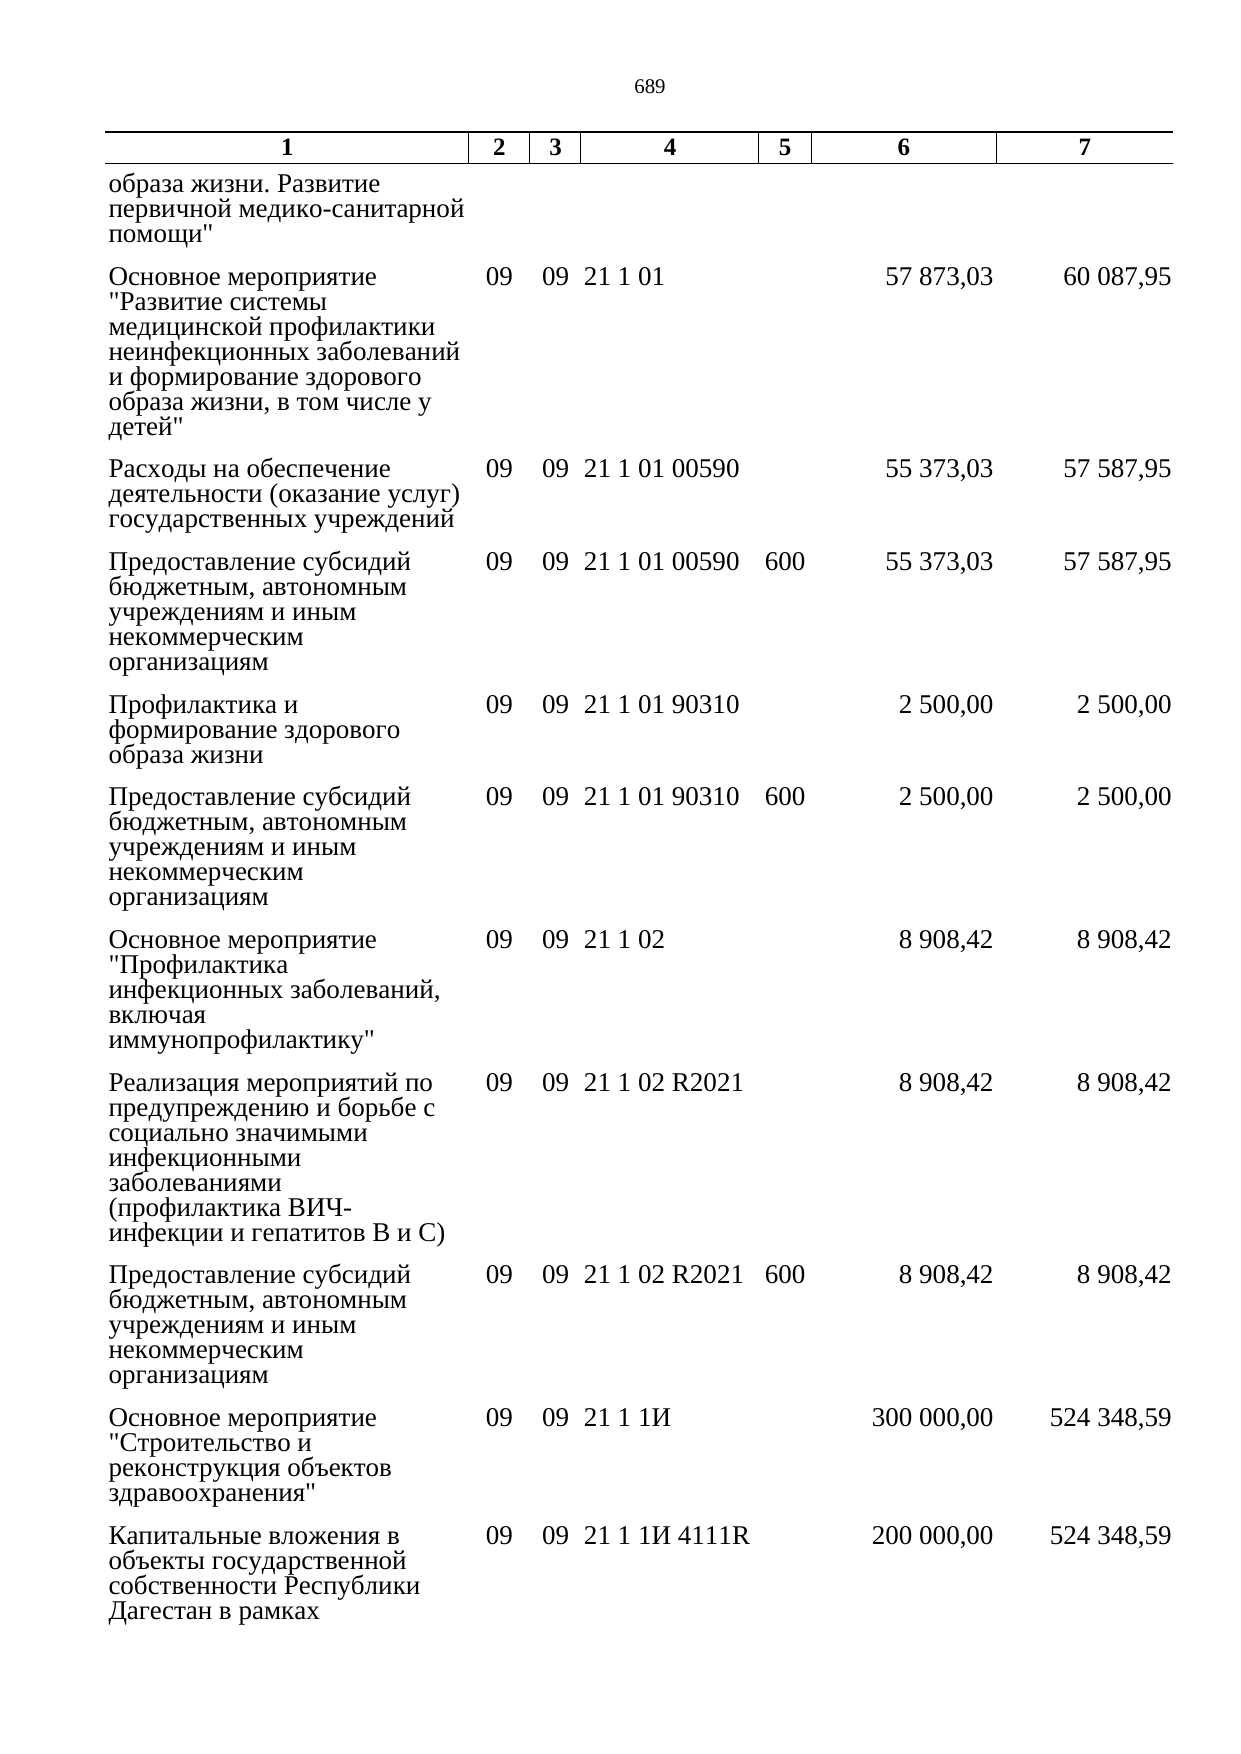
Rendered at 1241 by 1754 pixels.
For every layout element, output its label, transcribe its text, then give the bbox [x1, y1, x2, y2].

table_header 5 [759, 133, 811, 163]
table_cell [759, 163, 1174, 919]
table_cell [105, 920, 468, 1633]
table_header 4 [581, 133, 758, 163]
table_header 3 [530, 133, 580, 163]
table_header 2 [469, 133, 529, 163]
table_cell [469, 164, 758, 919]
table_header 1 [105, 133, 468, 163]
table_header 7 [997, 133, 1173, 163]
table_header 6 [812, 133, 996, 163]
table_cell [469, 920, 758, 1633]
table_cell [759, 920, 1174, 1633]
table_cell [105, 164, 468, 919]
